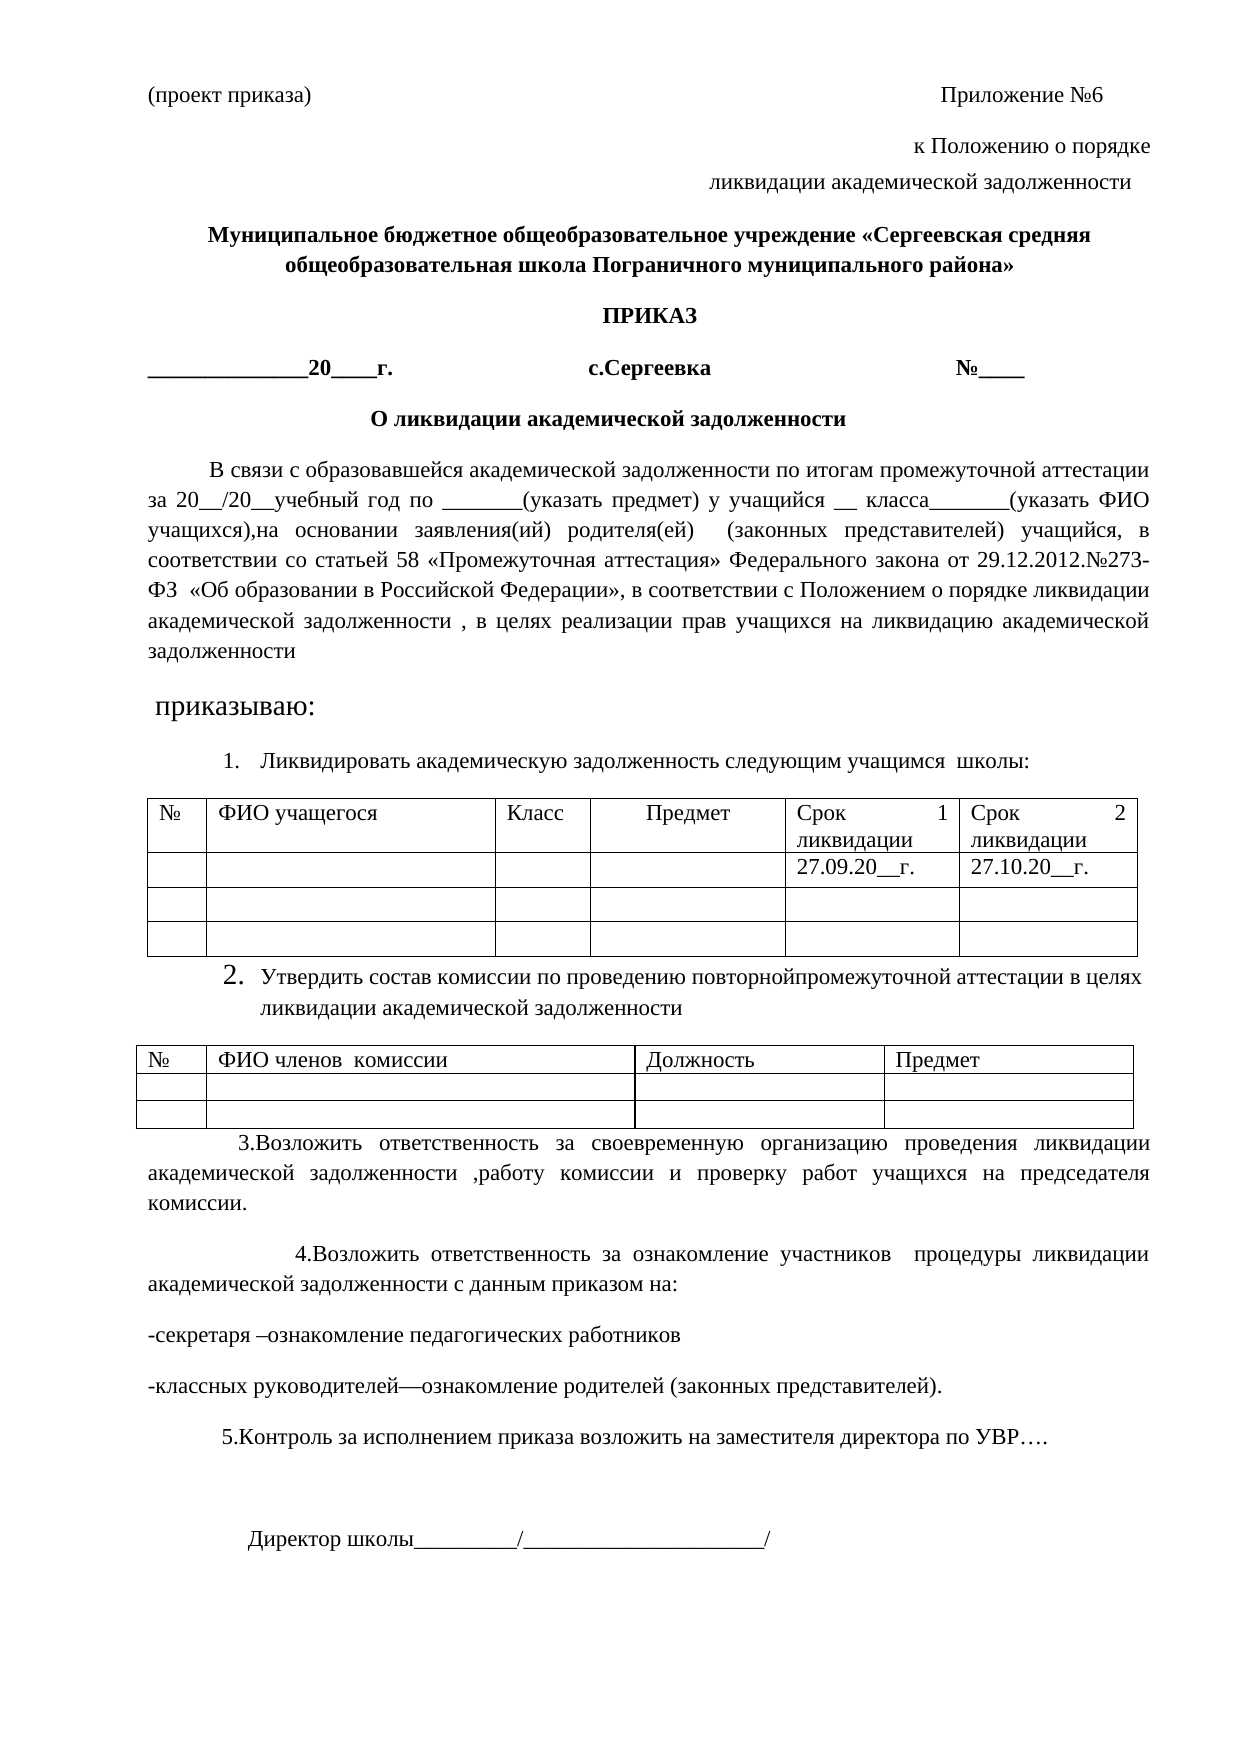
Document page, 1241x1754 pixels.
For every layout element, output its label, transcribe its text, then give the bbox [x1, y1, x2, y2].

table_cell [148, 853, 206, 887]
table_header Должность [636, 1046, 884, 1073]
table_cell [496, 888, 590, 921]
table_header ФИО учащегося [207, 799, 495, 852]
table_cell [207, 922, 495, 956]
text 3.Возложить ответственность за своевременную организацию проведения ликвидации академической задолженности ,работу комиссии и проверку работ учащихся на председателя комиссии. [148, 1128, 1152, 1215]
table_cell [591, 922, 785, 956]
table_cell [207, 1101, 634, 1127]
table_cell [636, 1101, 884, 1127]
text 4.Возложить ответственность за ознакомление участников процедуры ликвидации академической задолженности с данным приказом на: [148, 1240, 1152, 1297]
table_header № [137, 1046, 206, 1073]
text 5.Контроль за исполнением приказа возложить на заместителя директора по УВР…. [148, 1423, 1152, 1450]
table_cell [207, 853, 495, 887]
table_header Класс [496, 799, 590, 852]
text приказываю: [148, 688, 1152, 721]
text (проект приказа) Приложение №6 [148, 81, 1152, 107]
table_cell [960, 888, 1137, 921]
table_cell [148, 922, 206, 956]
table_cell [885, 1101, 1133, 1127]
list Ликвидировать академическую задолженность следующим учащимся школы: [223, 747, 1152, 774]
text В связи с образовавшейся академической задолженности по итогам промежуточной аттестации за 20__/20__учебный год по _______(указать предмет) у учащийся __ класса_______(указать ФИО учащихся),на основании заявления(ий) родителя(ей) (законных представителей) учащийся, в соответствии со статьей 58 «Промежуточная аттестация» Федерального закона от 29.12.2012.№273-ФЗ «Об образовании в Российской Федерации», в соответствии с Положением о порядке ликвидации академической задолженности , в целях реализации прав учащихся на ликвидацию академической задолженности [148, 456, 1152, 663]
text -классных руководителей—ознакомление родителей (законных представителей). [148, 1372, 1152, 1399]
table_cell [960, 922, 1137, 956]
table_cell [496, 922, 590, 956]
table_cell [636, 1074, 884, 1100]
table_cell [207, 1074, 634, 1100]
table_cell [885, 1074, 1133, 1100]
text Муниципальное бюджетное общеобразовательное учреждение «Сергеевская средняя общеобразовательная школа Пограничного муниципального района» [148, 221, 1152, 278]
table_cell 27.10.20__г. [960, 853, 1137, 887]
table_cell [207, 888, 495, 921]
text Директор школы_________/_____________________/ [148, 1525, 1152, 1552]
text ПРИКАЗ [148, 302, 1152, 329]
table_header № [148, 799, 206, 852]
text О ликвидации академической задолженности [148, 404, 1152, 431]
table_cell [786, 888, 959, 921]
text к Положению о порядке ликвидации академической задолженности [148, 132, 1152, 195]
table_header Предмет [591, 799, 785, 852]
table_cell [148, 888, 206, 921]
table_header ФИО членов комиссии [207, 1046, 634, 1073]
table_cell [591, 888, 785, 921]
text ______________20____г. с.Сергеевка №____ [148, 353, 1152, 380]
table_cell [137, 1074, 206, 1100]
table_header Срок 2 ликвидации [960, 799, 1137, 852]
table_cell [137, 1101, 206, 1127]
table_cell [496, 853, 590, 887]
text -секретаря –ознакомление педагогических работников [148, 1321, 1152, 1348]
list Утвердить состав комиссии по проведению повторнойпромежуточной аттестации в целях ликвидации академической задолженности [223, 957, 1152, 1021]
table_header Предмет [885, 1046, 1133, 1073]
table_cell [591, 853, 785, 887]
table_cell [786, 922, 959, 956]
table_cell 27.09.20__г. [786, 853, 959, 887]
table_header Срок 1 ликвидации [786, 799, 959, 852]
